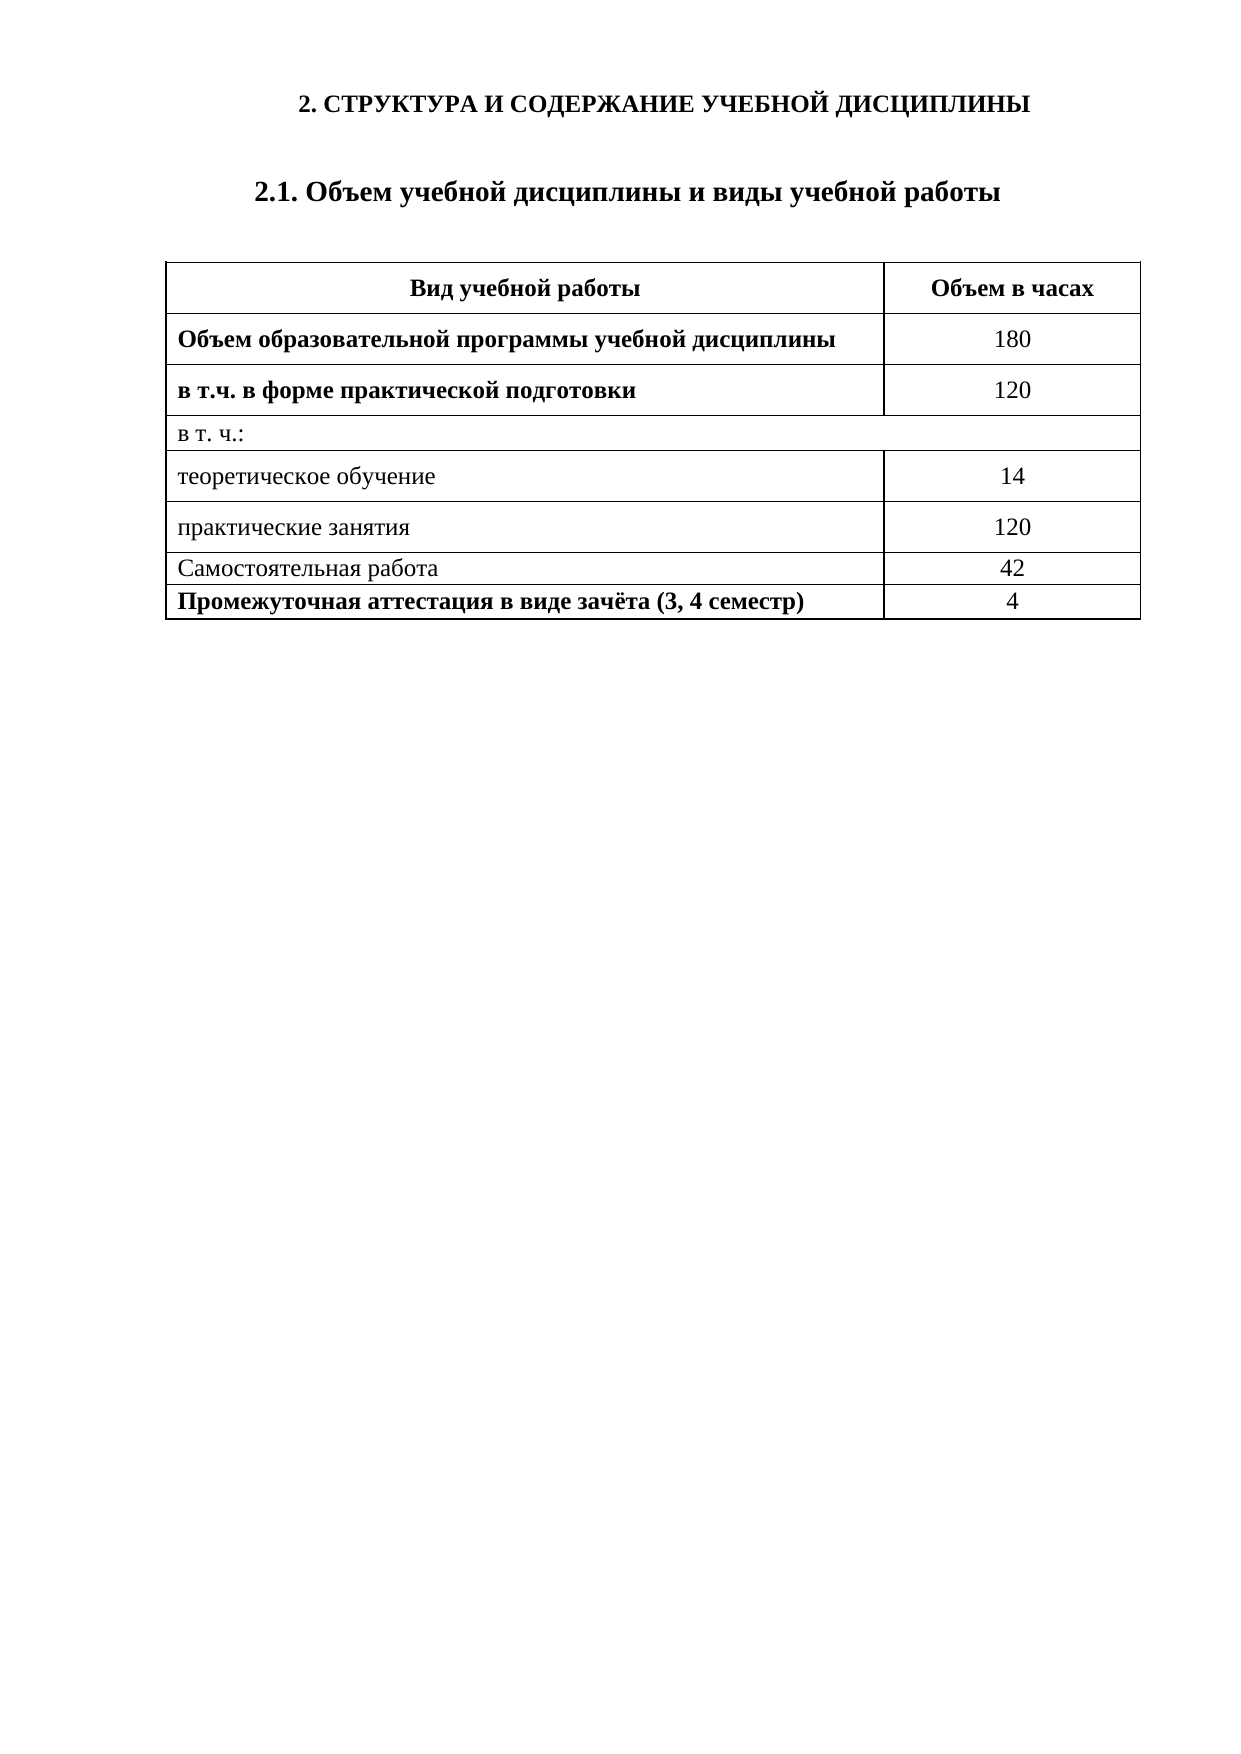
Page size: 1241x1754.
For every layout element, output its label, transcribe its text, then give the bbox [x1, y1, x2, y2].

table_cell Промежуточная аттестация в виде зачёта (3, 4 семестр) [167, 585, 883, 618]
table_header Вид учебной работы [167, 263, 883, 312]
table_cell 120 [885, 502, 1140, 552]
table_header Объем в часах [885, 263, 1140, 312]
text 2. СТРУКТУРА И СОДЕРЖАНИЕ УЧЕБНОЙ ДИСЦИПЛИНЫ [177, 89, 1152, 117]
table_cell 120 [885, 365, 1140, 414]
table_cell в т.ч. в форме практической подготовки [167, 365, 883, 414]
table_cell в т. ч.: [167, 416, 1140, 449]
table_cell Самостоятельная работа [167, 553, 883, 583]
table_cell 42 [885, 553, 1140, 583]
text 2.1. Объем учебной дисциплины и виды учебной работы [158, 174, 1152, 208]
table_cell теоретическое обучение [167, 451, 883, 501]
table_cell 4 [885, 585, 1140, 618]
table_cell 180 [885, 314, 1140, 363]
table_cell 14 [885, 451, 1140, 501]
table_cell практические занятия [167, 502, 883, 552]
table_cell Объем образовательной программы учебной дисциплины [167, 314, 883, 363]
